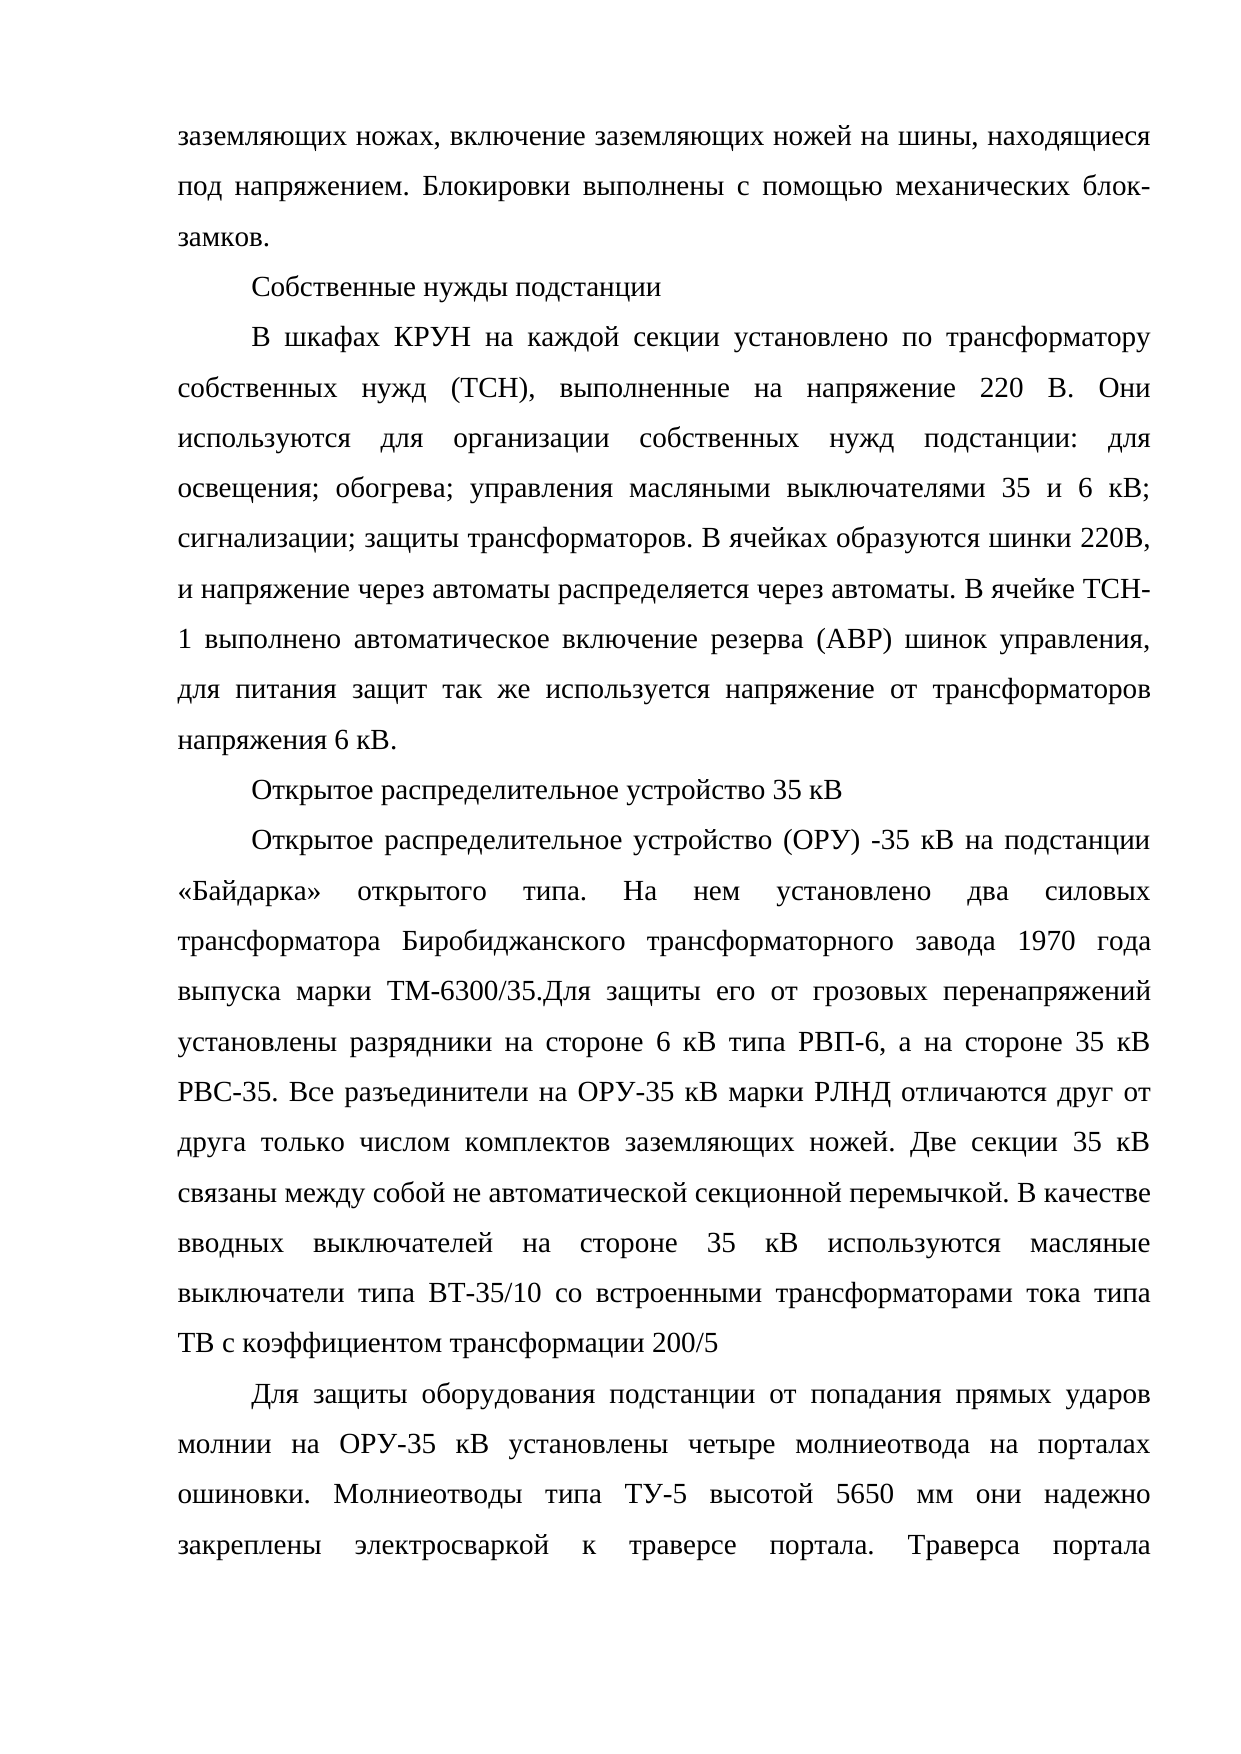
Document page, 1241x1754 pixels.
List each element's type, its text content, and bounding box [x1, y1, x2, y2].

text Открытое распределительное устройство (ОРУ) -35 кВ на подстанции «Байдарка» открытого типа. На нем установлено два силовых трансформатора Биробиджанского трансформаторного завода 1970 года выпуска марки ТМ-6300/35.Для защиты его от грозовых перенапряжений установлены разрядники на стороне 6 кВ типа РВП-6, а на стороне 35 кВ РВС-35. Все разъединители на ОРУ-35 кВ марки РЛНД отличаются друг от друга только числом комплектов заземляющих ножей. Две секции 35 кВ связаны между собой не автоматической секционной перемычкой. В качестве вводных выключателей на стороне 35 кВ используются масляные выключатели типа ВТ-35/10 со встроенными трансформаторами тока типа ТВ с коэффициентом трансформации 200/5 [177, 822, 1152, 1359]
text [177, 1376, 1152, 1560]
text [177, 118, 1152, 252]
text Собственные нужды подстанции [177, 269, 1152, 303]
text В шкафах КРУН на каждой секции установлено по трансформатору собственных нужд (ТСН), выполненные на напряжение 220 В. Они используются для организации собственных нужд подстанции: для освещения; обогрева; управления масляными выключателями 35 и 6 кВ; сигнализации; защиты трансформаторов. В ячейках образуются шинки 220В, и напряжение через автоматы распределяется через автоматы. В ячейке ТСН-1 выполнено автоматическое включение резерва (АВР) шинок управления, для питания защит так же используется напряжение от трансформаторов напряжения 6 кВ. [177, 319, 1152, 755]
text Открытое распределительное устройство 35 кВ [177, 772, 1152, 806]
